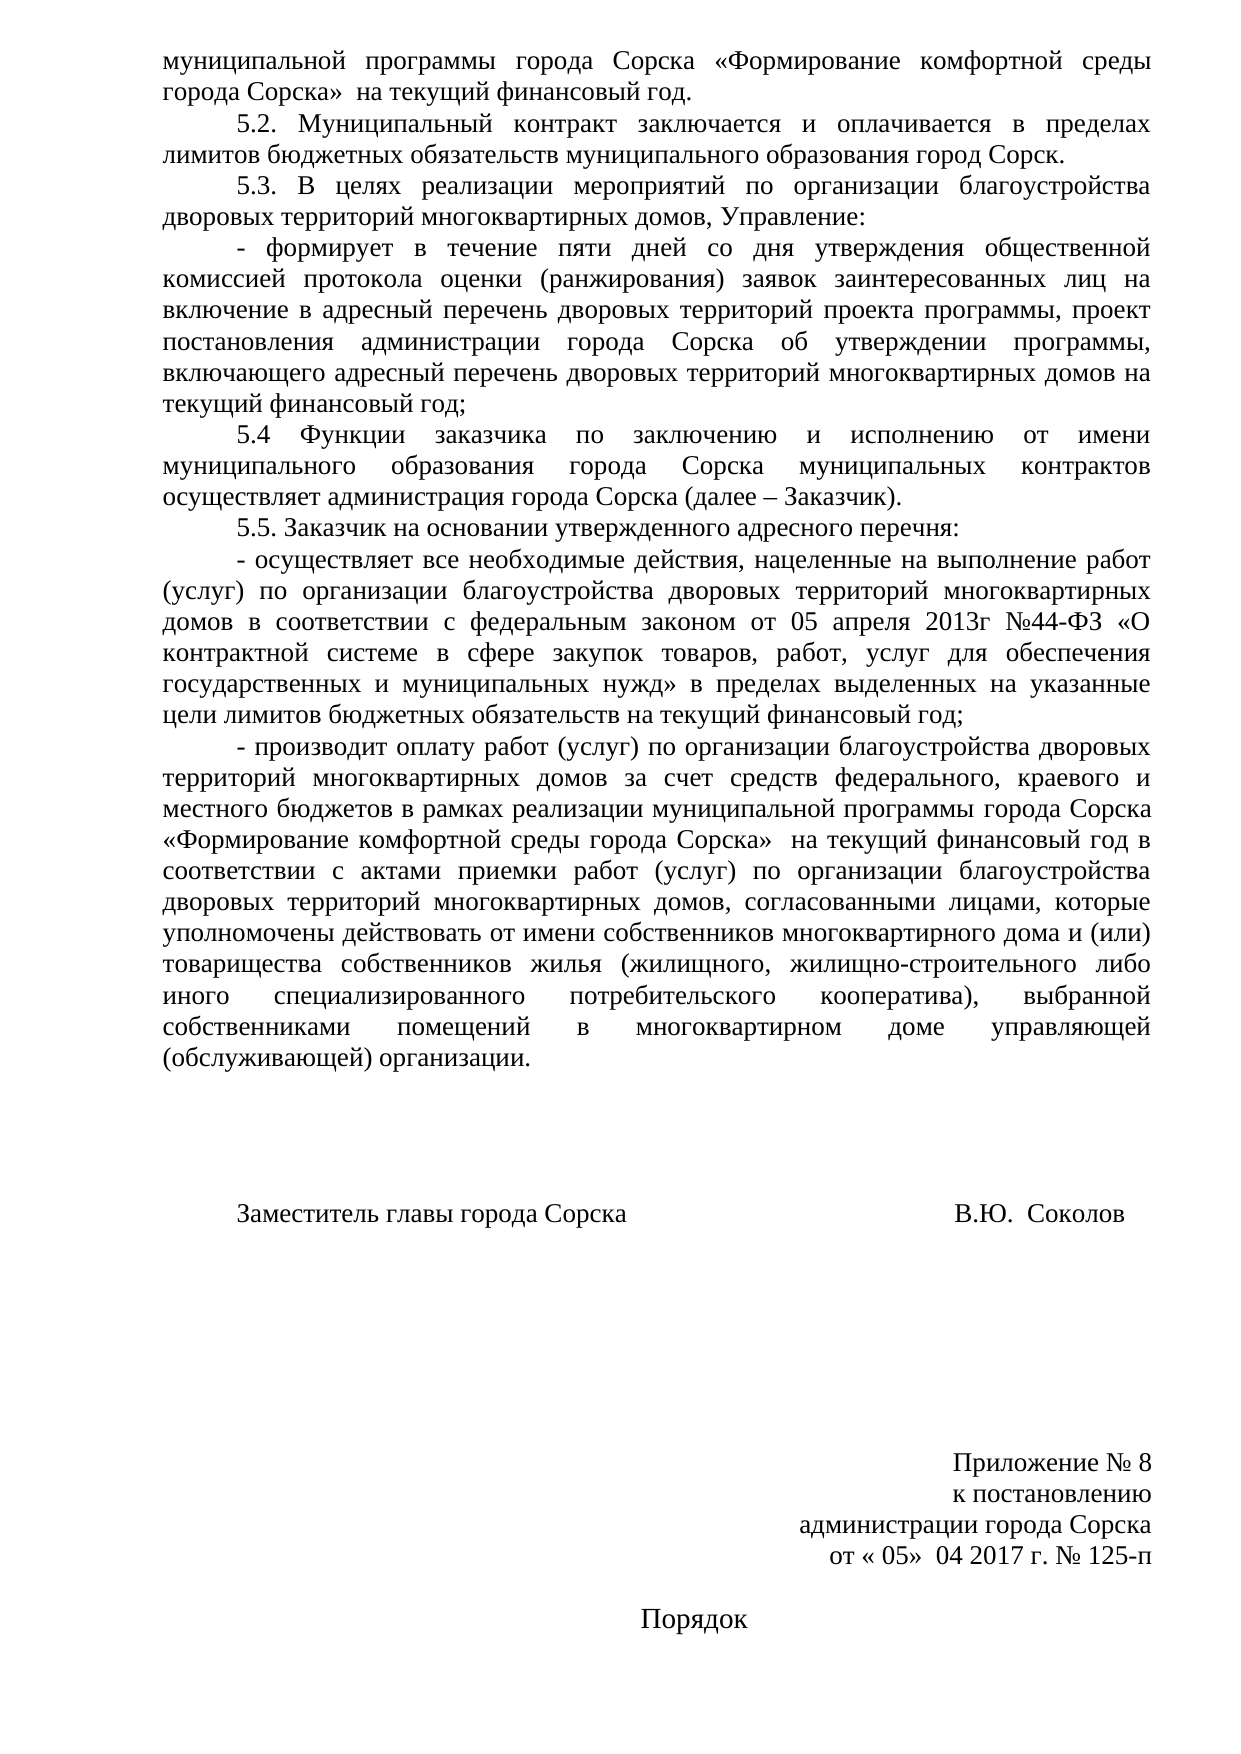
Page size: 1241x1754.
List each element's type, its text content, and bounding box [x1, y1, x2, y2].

text администрации города Сорска [162, 1508, 1152, 1539]
text - производит оплату работ (услуг) по организации благоустройства дворовых территорий многоквартирных домов за счет средств федерального, краевого и местного бюджетов в рамках реализации муниципальной программы города Сорска «Формирование комфортной среды города Сорска» на текущий финансовый год в соответствии с актами приемки работ (услуг) по организации благоустройства дворовых территорий многоквартирных домов, согласованными лицами, которые уполномочены действовать от имени собственников многоквартирного дома и (или) товарищества собственников жилья (жилищного, жилищно-строительного либо иного специализированного потребительского кооператива), выбранной собственниками помещений в многоквартирном доме управляющей (обслуживающей) организации. [162, 729, 1152, 1072]
text 5.3. В целях реализации мероприятий по организации благоустройства дворовых территорий многоквартирных домов, Управление: [162, 169, 1152, 231]
text 5.5. Заказчик на основании утвержденного адресного перечня: [162, 512, 1152, 543]
text к постановлению [162, 1477, 1152, 1508]
text - формирует в течение пяти дней со дня утверждения общественной комиссией протокола оценки (ранжирования) заявок заинтересованных лиц на включение в адресный перечень дворовых территорий проекта программы, проект постановления администрации города Сорска об утверждении программы, включающего адресный перечень дворовых территорий многоквартирных домов на текущий финансовый год; [162, 231, 1152, 418]
text 5.4 Функции заказчика по заключению и исполнению от имени муниципального образования города Сорска муниципальных контрактов осуществляет администрация города Сорска (далее – Заказчик). [162, 418, 1152, 512]
text от « 05» 04 2017 г. № 125-п [162, 1539, 1152, 1571]
text Приложение № 8 [162, 1446, 1152, 1477]
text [162, 44, 1152, 107]
text Порядок [162, 1602, 1152, 1635]
text - осуществляет все необходимые действия, нацеленные на выполнение работ (услуг) по организации благоустройства дворовых территорий многоквартирных домов в соответствии с федеральным законом от 05 апреля 2013г №44-ФЗ «О контрактной системе в сфере закупок товаров, работ, услуг для обеспечения государственных и муниципальных нужд» в пределах выделенных на указанные цели лимитов бюджетных обязательств на текущий финансовый год; [162, 543, 1152, 729]
text Заместитель главы города Сорска В.Ю. Соколов [162, 1197, 1152, 1228]
text 5.2. Муниципальный контракт заключается и оплачивается в пределах лимитов бюджетных обязательств муниципального образования город Сорск. [162, 107, 1152, 169]
